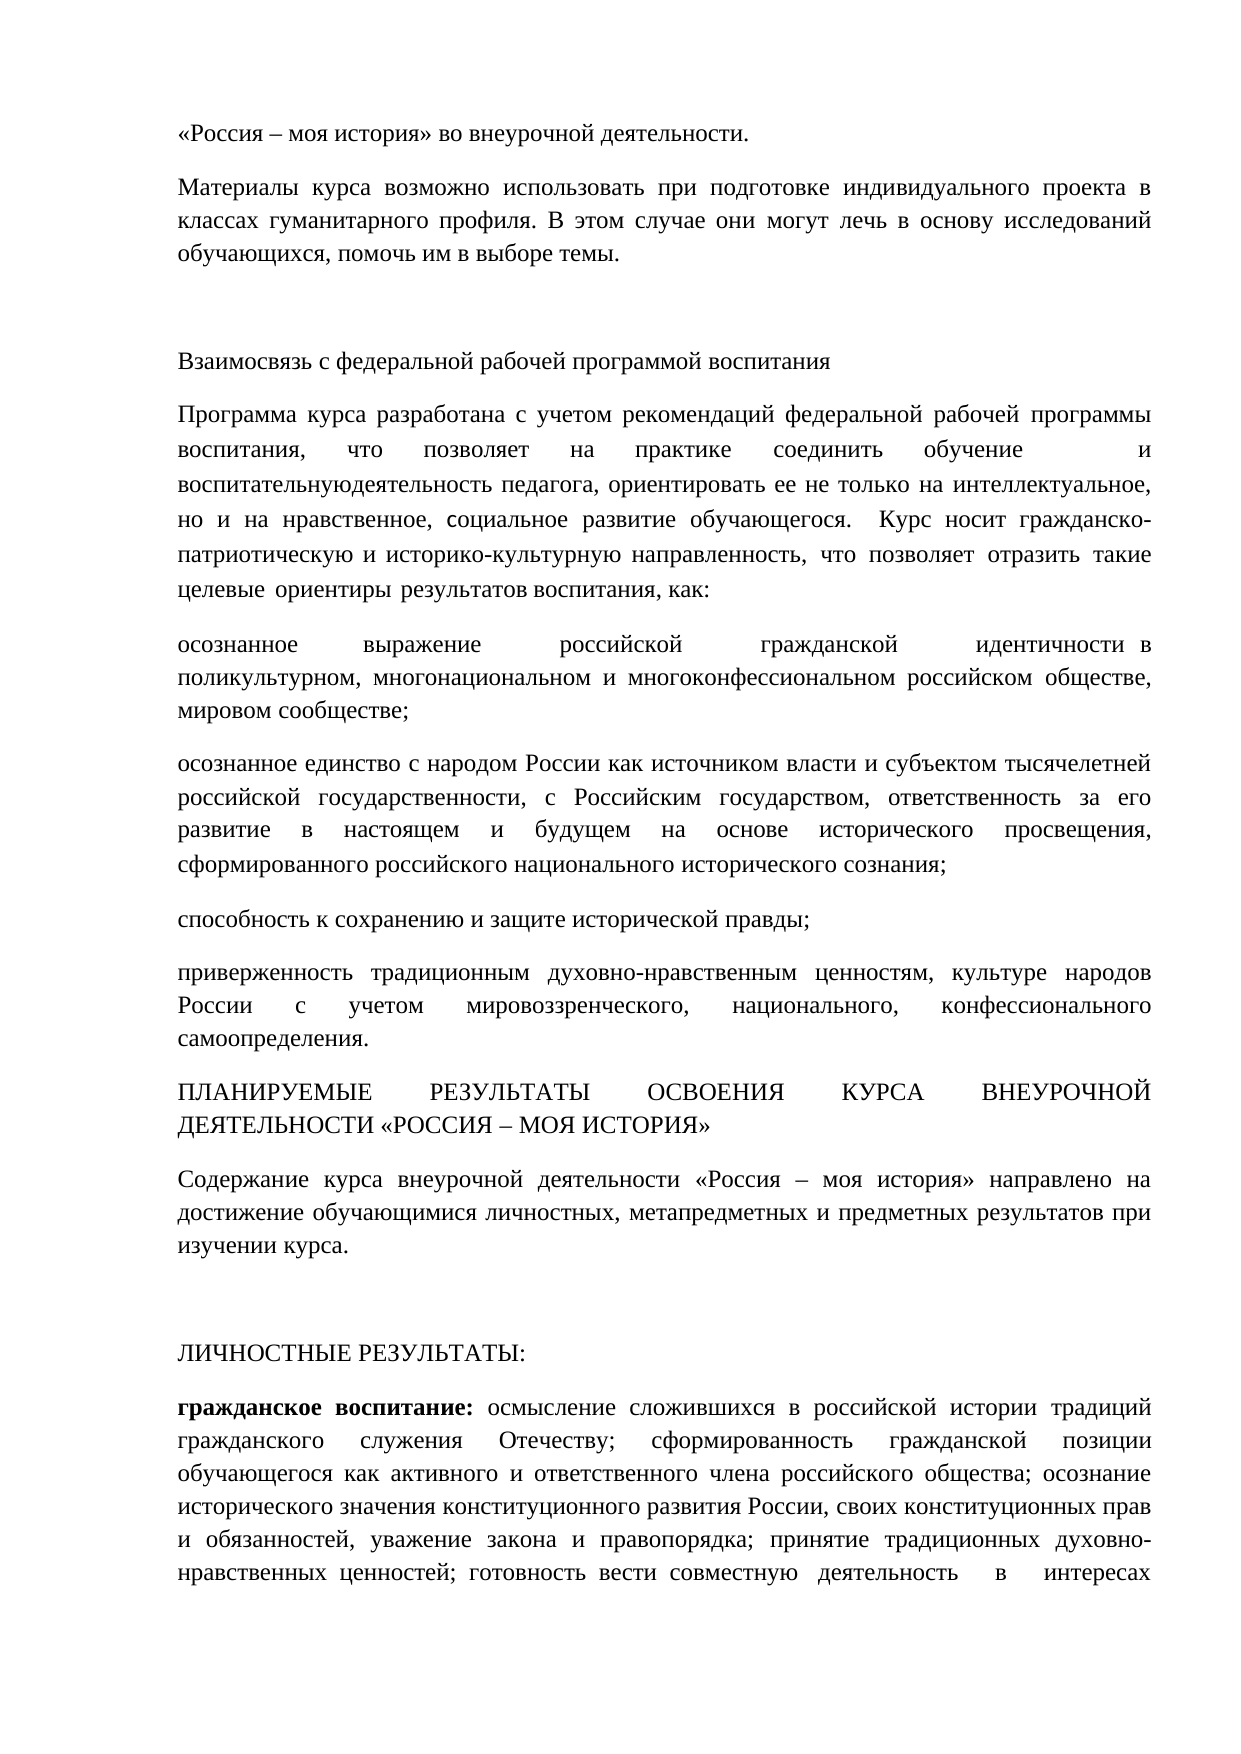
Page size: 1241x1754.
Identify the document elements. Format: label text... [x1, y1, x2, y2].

text Взаимосвязь с федеральной рабочей программой воспитания [177, 346, 1152, 374]
text осознанное единство с народом России как источником власти и субъектом тысячелетней российской государственности, с Российским государством, ответственность за его развитие в настоящем и будущем на основе исторического просвещения, сформированного российского национального исторического сознания; [177, 748, 1152, 878]
text Программа курса разработана с учетом рекомендаций федеральной рабочей программы воспитания, что позволяет на практике соединить обучение и воспитательнуюдеятельность педагога, ориентировать ее не только на интеллектуальное, но и на нравственное, социальное развитие обучающегося. Курс носит гражданско-патриотическую и историко-культурную направленность, что позволяет отразить такие целевые ориентиры результатов воспитания, как: [177, 399, 1152, 603]
text приверженность традиционным духовно-нравственным ценностям, культуре народов России с учетом мировоззренческого, национального, конфессионального самоопределения. [177, 957, 1152, 1052]
text способность к сохранению и защите исторической правды; [177, 904, 1152, 932]
text ПЛАНИРУЕМЫЕ РЕЗУЛЬТАТЫ ОСВОЕНИЯ КУРСА ВНЕУРОЧНОЙ ДЕЯТЕЛЬНОСТИ «РОССИЯ – МОЯ ИСТОРИЯ» [177, 1077, 1152, 1139]
text осознанное выражение российской гражданской идентичности в поликультурном, многонациональном и многоконфессиональном российском обществе, мировом сообществе; [177, 629, 1152, 723]
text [177, 1392, 1152, 1586]
text Содержание курса внеурочной деятельности «Россия – моя история» направлено на достижение обучающимися личностных, метапредметных и предметных результатов при изучении курса. [177, 1164, 1152, 1259]
text Материалы курса возможно использовать при подготовке индивидуального проекта в классах гуманитарного профиля. В этом случае они могут лечь в основу исследований обучающихся, помочь им в выборе темы. [177, 172, 1152, 267]
text «Россия – моя история» во внеурочной деятельности. [177, 118, 1152, 147]
text ЛИЧНОСТНЫЕ РЕЗУЛЬТАТЫ: [177, 1338, 1152, 1367]
